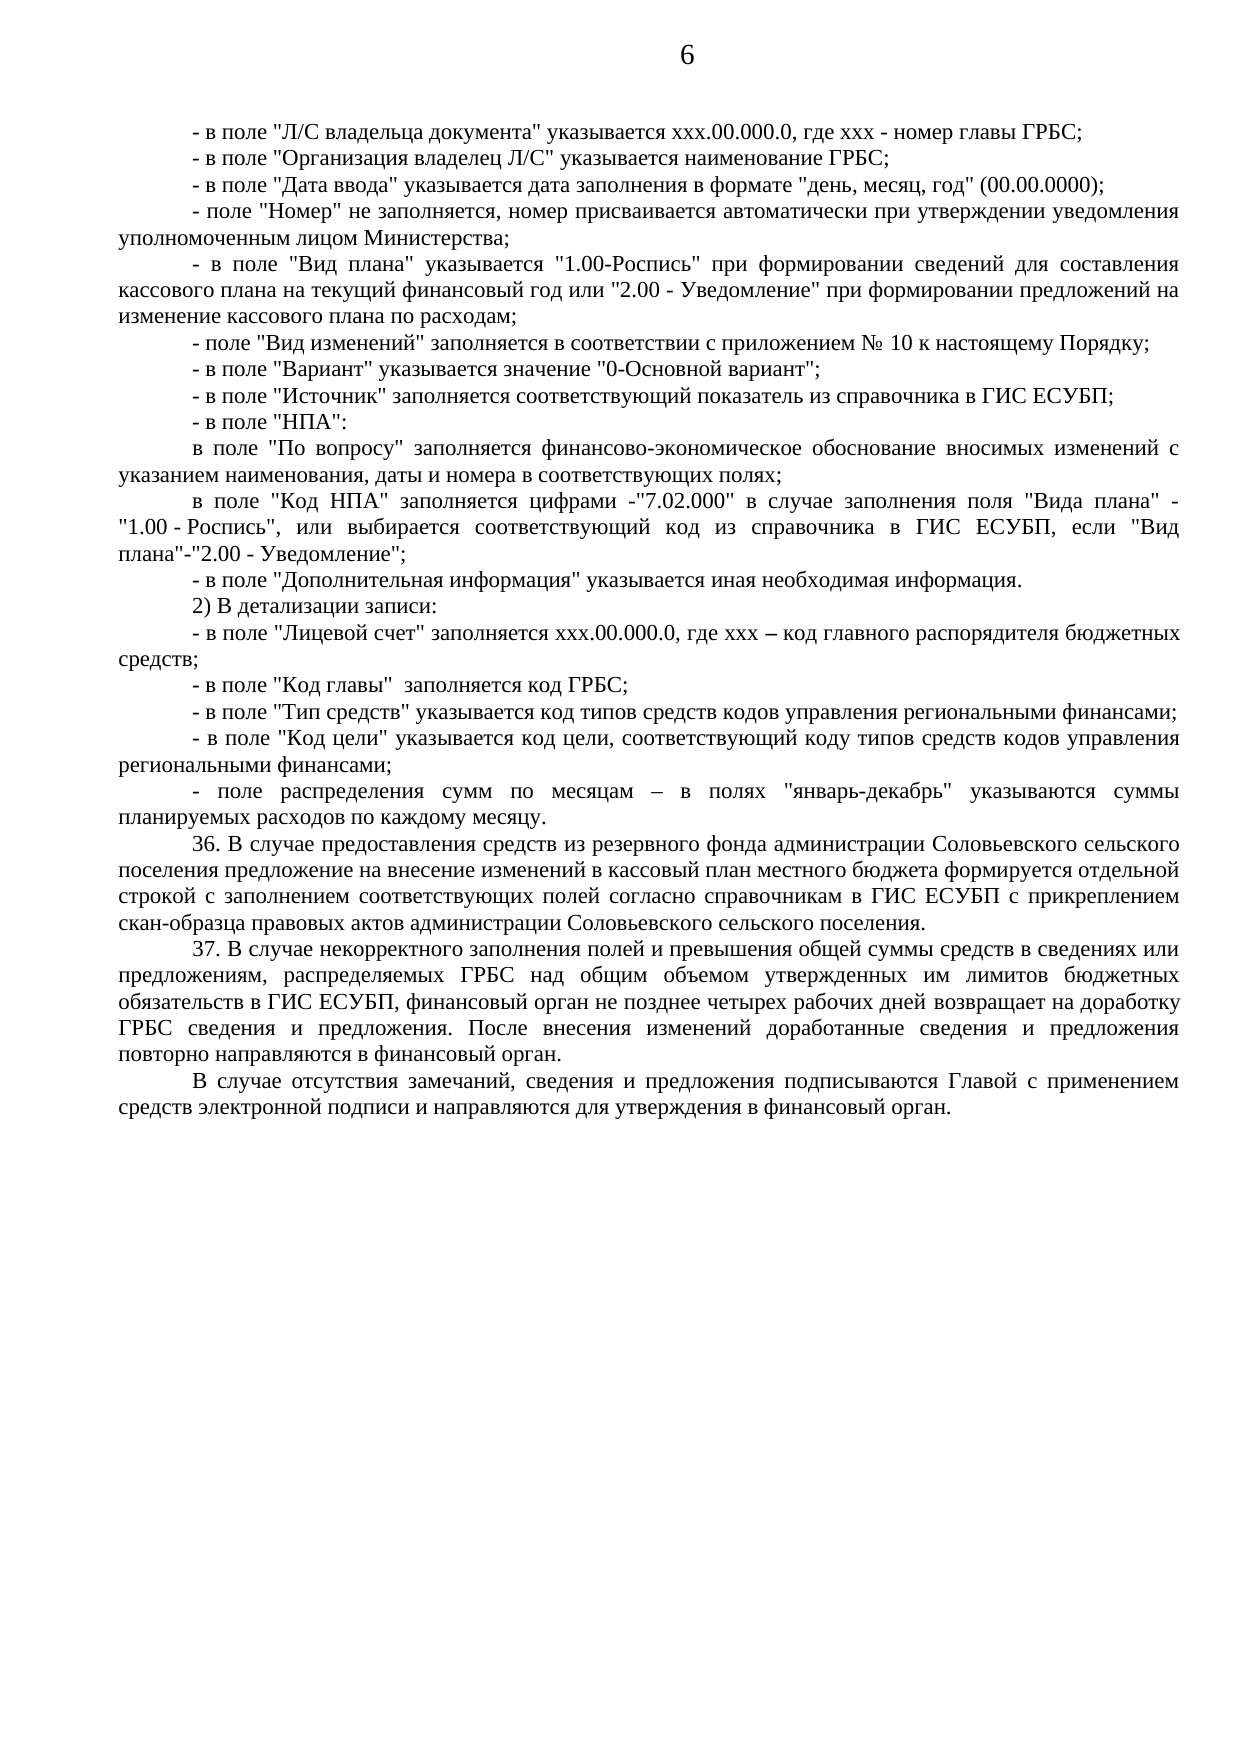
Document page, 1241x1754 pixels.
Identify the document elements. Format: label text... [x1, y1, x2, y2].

text в поле "По вопросу" заполняется финансово-экономическое обоснование вносимых изменений с указанием наименования, даты и номера в соответствующих полях; [118, 434, 1181, 487]
text - в поле "Источник" заполняется соответствующий показатель из справочника в ГИС ЕСУБП; [118, 382, 1181, 408]
text 37. В случае некорректного заполнения полей и превышения общей суммы средств в сведениях или предложениям, распределяемых ГРБС над общим объемом утвержденных им лимитов бюджетных обязательств в ГИС ЕСУБП, финансовый орган не позднее четырех рабочих дней возвращает на доработку ГРБС сведения и предложения. После внесения изменений доработанные сведения и предложения повторно направляются в финансовый орган. [118, 935, 1181, 1067]
text - в поле "Л/С владельца документа" указывается xxx.00.000.0, где xxx - номер главы ГРБС; [118, 118, 1181, 144]
text - поле распределения сумм по месяцам – в полях "январь-декабрь" указываются суммы планируемых расходов по каждому месяцу. [118, 777, 1181, 830]
text - в поле "Код цели" указывается код цели, соответствующий коду типов средств кодов управления региональными финансами; [118, 724, 1181, 777]
text 36. В случае предоставления средств из резервного фонда администрации Соловьевского сельского поселения предложение на внесение изменений в кассовый план местного бюджета формируется отдельной строкой с заполнением соответствующих полей согласно справочникам в ГИС ЕСУБП с прикреплением скан-образца правовых актов администрации Соловьевского сельского поселения. [118, 830, 1181, 935]
text в поле "Код НПА" заполняется цифрами -"7.02.000" в случае заполнения поля "Вида плана" - "1.00 - Роспись", или выбирается соответствующий код из справочника в ГИС ЕСУБП, если "Вид плана"-"2.00 - Уведомление"; [118, 487, 1181, 566]
text 2) В детализации записи: [118, 592, 1181, 619]
text - поле "Вид изменений" заполняется в соответствии с приложением № 10 к настоящему Порядку; [118, 329, 1181, 355]
text - в поле "НПА": [118, 408, 1181, 434]
text - в поле "Дополнительная информация" указывается иная необходимая информация. [118, 566, 1181, 592]
text - в поле "Тип средств" указывается код типов средств кодов управления региональными финансами; [118, 698, 1181, 724]
text - в поле "Вариант" указывается значение "0-Основной вариант"; [118, 355, 1181, 382]
text - в поле "Вид плана" указывается "1.00-Роспись" при формировании сведений для составления кассового плана на текущий финансовый год или "2.00 - Уведомление" при формировании предложений на изменение кассового плана по расходам; [118, 250, 1181, 329]
text - в поле "Лицевой счет" заполняется xxx.00.000.0, где xxx – код главного распорядителя бюджетных средств; [118, 619, 1181, 672]
text - в поле "Организация владелец Л/С" указывается наименование ГРБС; [118, 144, 1181, 171]
text В случае отсутствия замечаний, сведения и предложения подписываются Главой с применением средств электронной подписи и направляются для утверждения в финансовый орган. [118, 1067, 1181, 1119]
text - в поле "Дата ввода" указывается дата заполнения в формате "день, месяц, год" (00.00.0000); [118, 171, 1181, 197]
text - поле "Номер" не заполняется, номер присваивается автоматически при утверждении уведомления уполномоченным лицом Министерства; [118, 197, 1181, 250]
text - в поле "Код главы" заполняется код ГРБС; [118, 672, 1181, 698]
